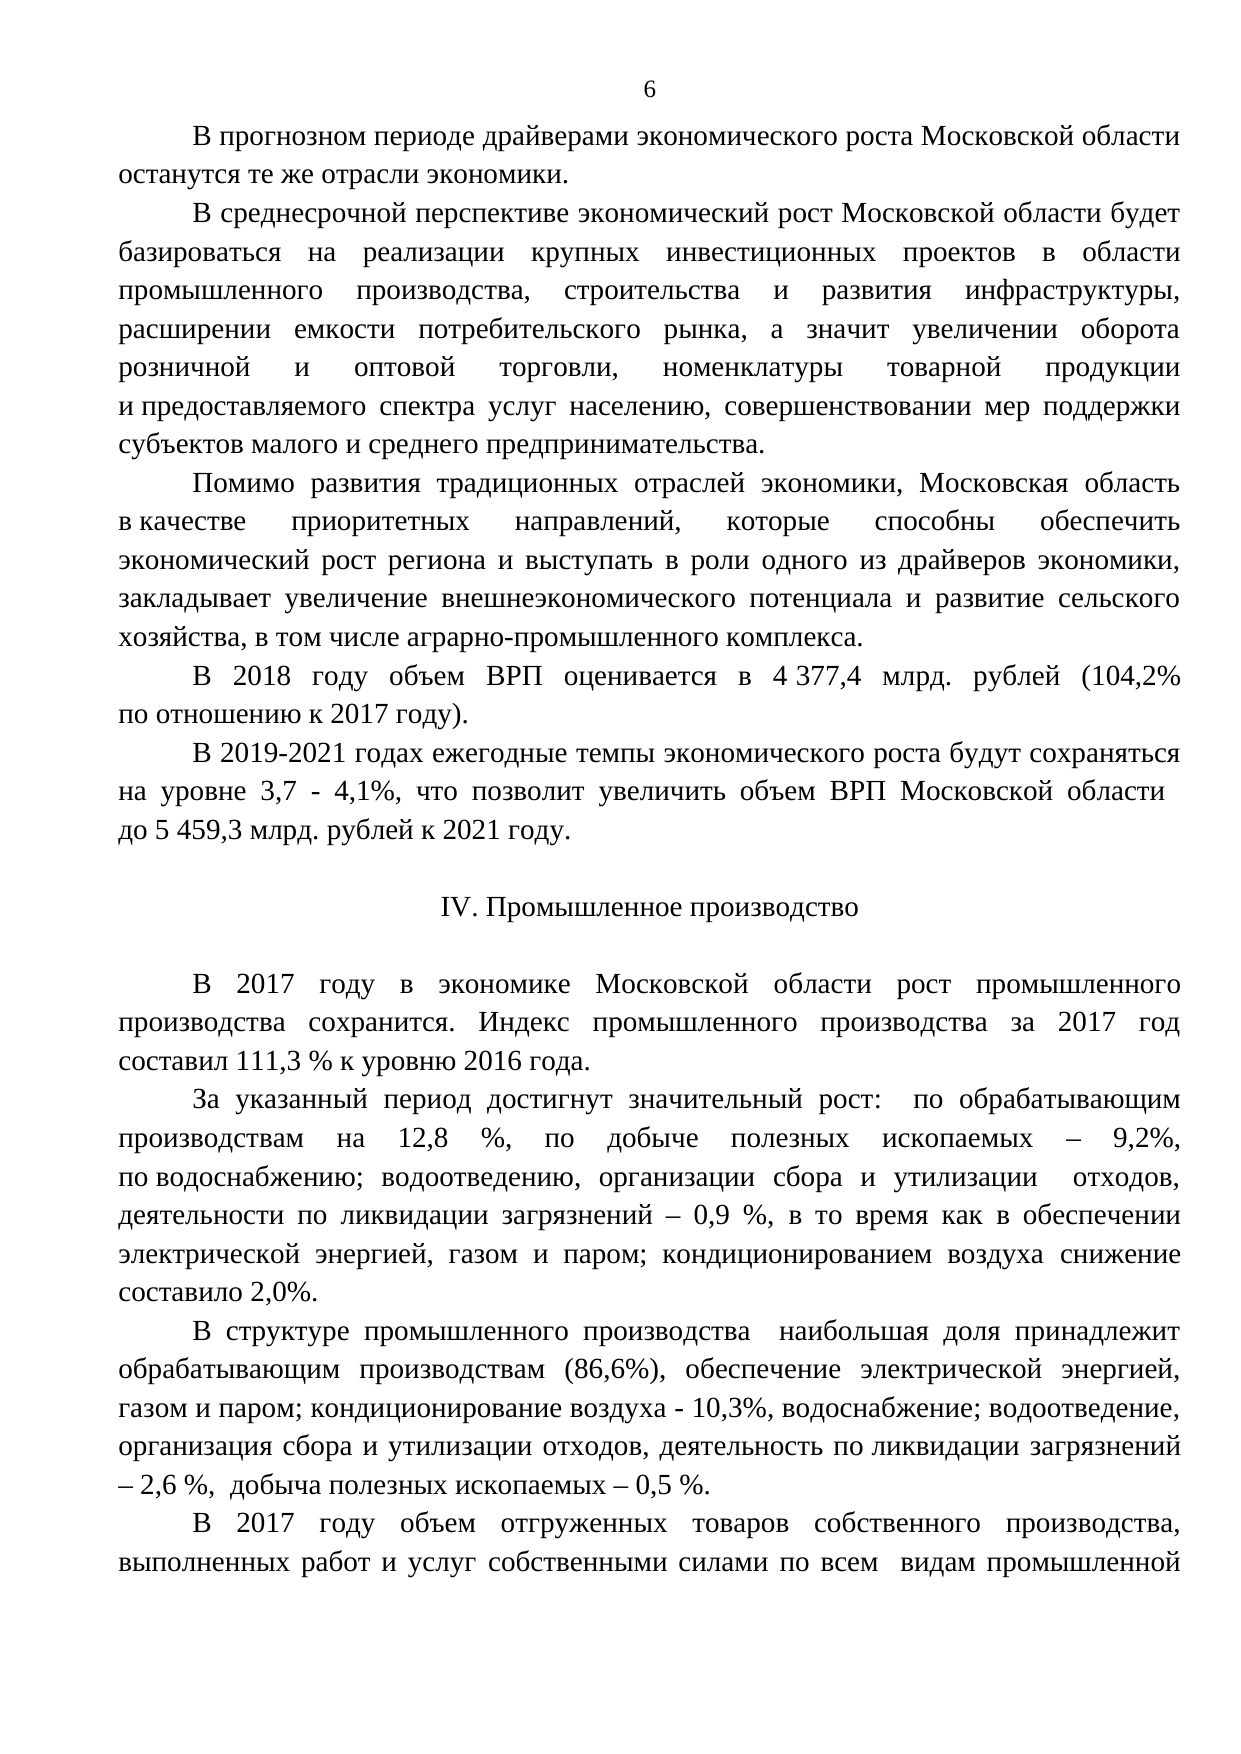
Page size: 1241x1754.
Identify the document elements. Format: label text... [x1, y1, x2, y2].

text IV. Промышленное производство [118, 889, 1181, 922]
text За указанный период достигнут значительный рост: по обрабатывающим производствам на 12,8 %, по добыче полезных ископаемых – 9,2%, по водоснабжению; водоотведению, организации сбора и утилизации отходов, деятельности по ликвидации загрязнений – 0,9 %, в то время как в обеспечении электрической энергией, газом и паром; кондиционированием воздуха снижение составило 2,0%. [118, 1082, 1181, 1308]
text В 2017 году в экономике Московской области рост промышленного производства сохранится. Индекс промышленного производства за 2017 год составил 111,3 % к уровню 2016 года. [118, 966, 1181, 1077]
text В структуре промышленного производства наибольшая доля принадлежит обрабатывающим производствам (86,6%), обеспечение электрической энергией, газом и паром; кондиционирование воздуха - 10,3%, водоснабжение; водоотведение, организация сбора и утилизации отходов, деятельность по ликвидации загрязнений – 2,6 %, добыча полезных ископаемых – 0,5 %. [118, 1313, 1181, 1501]
text В прогнозном периоде драйверами экономического роста Московской области останутся те же отрасли экономики. [118, 118, 1181, 190]
text В 2018 году объем ВРП оценивается в 4 377,4 млрд. рублей (104,2% по отношению к 2017 году). [118, 658, 1181, 730]
text В среднесрочной перспективе экономический рост Московской области будет базироваться на реализации крупных инвестиционных проектов в области промышленного производства, строительства и развития инфраструктуры, расширении емкости потребительского рынка, а значит увеличении оборота розничной и оптовой торговли, номенклатуры товарной продукции и предоставляемого спектра услуг населению, совершенствовании мер поддержки субъектов малого и среднего предпринимательства. [118, 195, 1181, 460]
text Помимо развития традиционных отраслей экономики, Московская область в качестве приоритетных направлений, которые способны обеспечить экономический рост региона и выступать в роли одного из драйверов экономики, закладывает увеличение внешнеэкономического потенциала и развитие сельского хозяйства, в том числе аграрно-промышленного комплекса. [118, 465, 1181, 653]
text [118, 1506, 1181, 1578]
text В 2019-2021 годах ежегодные темпы экономического роста будут сохраняться на уровне 3,7 - 4,1%, что позволит увеличить объем ВРП Московской области до 5 459,3 млрд. рублей к 2021 году. [118, 735, 1181, 845]
